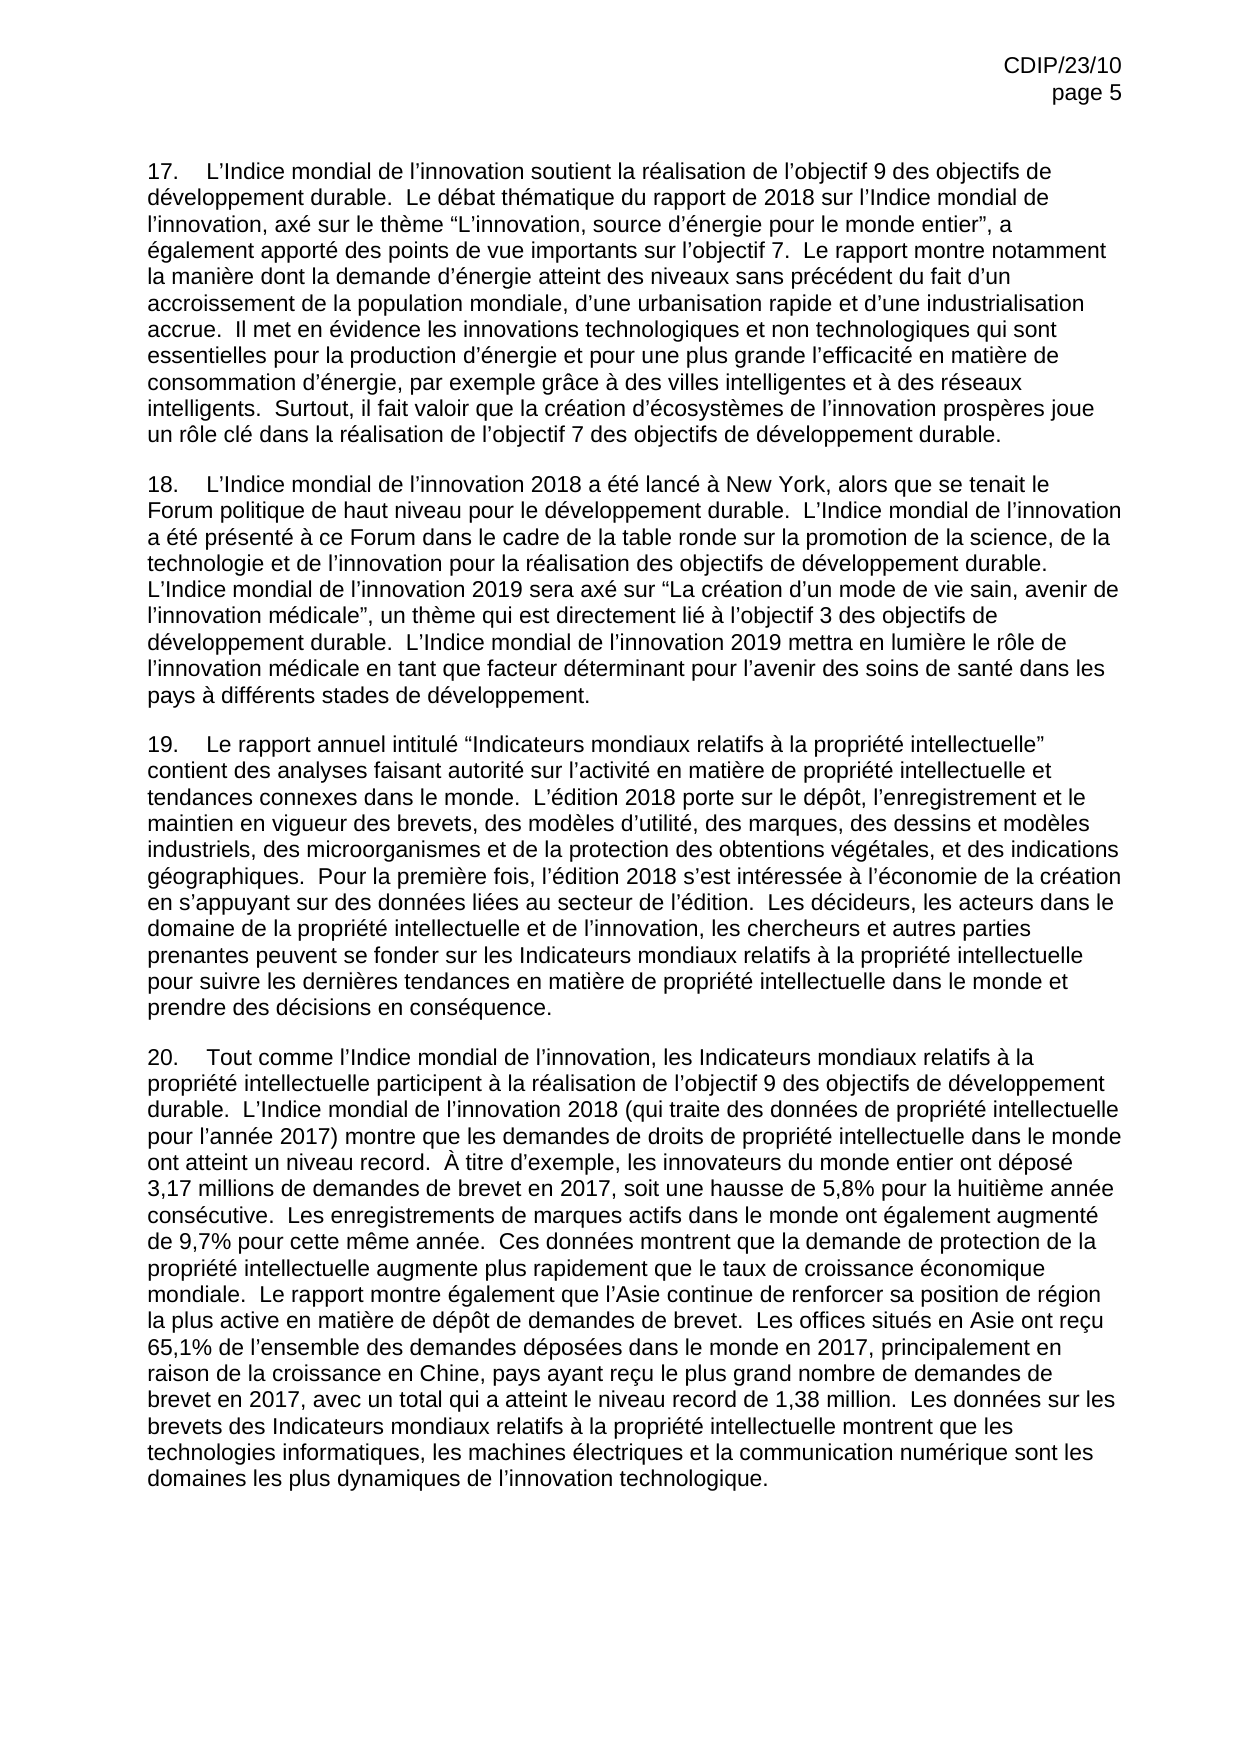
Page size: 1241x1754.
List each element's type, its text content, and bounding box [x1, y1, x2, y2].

text Le rapport annuel intitulé “Indicateurs mondiaux relatifs à la propriété intellectuelle” contient des analyses faisant autorité sur l’activité en matière de propriété intellectuelle et tendances connexes dans le monde. L’édition 2018 porte sur le dépôt, l’enregistrement et le maintien en vigueur des brevets, des modèles d’utilité, des marques, des dessins et modèles industriels, des microorganismes et de la protection des obtentions végétales, et des indications géographiques. Pour la première fois, l’édition 2018 s’est intéressée à l’économie de la création en s’appuyant sur des données liées au secteur de l’édition. Les décideurs, les acteurs dans le domaine de la propriété intellectuelle et de l’innovation, les chercheurs et autres parties prenantes peuvent se fonder sur les Indicateurs mondiaux relatifs à la propriété intellectuelle pour suivre les dernières tendances en matière de propriété intellectuelle dans le monde et prendre des décisions en conséquence. [147, 731, 1122, 1021]
text L’Indice mondial de l’innovation soutient la réalisation de l’objectif 9 des objectifs de développement durable. Le débat thématique du rapport de 2018 sur l’Indice mondial de l’innovation, axé sur le thème “L’innovation, source d’énergie pour le monde entier”, a également apporté des points de vue importants sur l’objectif 7. Le rapport montre notamment la manière dont la demande d’énergie atteint des niveaux sans précédent du fait d’un accroissement de la population mondiale, d’une urbanisation rapide et d’une industrialisation accrue. Il met en évidence les innovations technologiques et non technologiques qui sont essentielles pour la production d’énergie et pour une plus grande l’efficacité en matière de consommation d’énergie, par exemple grâce à des villes intelligentes et à des réseaux intelligents. Surtout, il fait valoir que la création d’écosystèmes de l’innovation prospères joue un rôle clé dans la réalisation de l’objectif 7 des objectifs de développement durable. [147, 158, 1122, 448]
text L’Indice mondial de l’innovation 2018 a été lancé à New York, alors que se tenait le Forum politique de haut niveau pour le développement durable. L’Indice mondial de l’innovation a été présenté à ce Forum dans le cadre de la table ronde sur la promotion de la science, de la technologie et de l’innovation pour la réalisation des objectifs de développement durable. L’Indice mondial de l’innovation 2019 sera axé sur “La création d’un mode de vie sain, avenir de l’innovation médicale”, un thème qui est directement lié à l’objectif 3 des objectifs de développement durable. L’Indice mondial de l’innovation 2019 mettra en lumière le rôle de l’innovation médicale en tant que facteur déterminant pour l’avenir des soins de santé dans les pays à différents stades de développement. [147, 471, 1122, 708]
text Tout comme l’Indice mondial de l’innovation, les Indicateurs mondiaux relatifs à la propriété intellectuelle participent à la réalisation de l’objectif 9 des objectifs de développement durable. L’Indice mondial de l’innovation 2018 (qui traite des données de propriété intellectuelle pour l’année 2017) montre que les demandes de droits de propriété intellectuelle dans le monde ont atteint un niveau record. À titre d’exemple, les innovateurs du monde entier ont déposé 3,17 millions de demandes de brevet en 2017, soit une hausse de 5,8% pour la huitième année consécutive. Les enregistrements de marques actifs dans le monde ont également augmenté de 9,7% pour cette même année. Ces données montrent que la demande de protection de la propriété intellectuelle augmente plus rapidement que le taux de croissance économique mondiale. Le rapport montre également que l’Asie continue de renforcer sa position de région la plus active en matière de dépôt de demandes de brevet. Les offices situés en Asie ont reçu 65,1% de l’ensemble des demandes déposées dans le monde en 2017, principalement en raison de la croissance en Chine, pays ayant reçu le plus grand nombre de demandes de brevet en 2017, avec un total qui a atteint le niveau record de 1,38 million. Les données sur les brevets des Indicateurs mondiaux relatifs à la propriété intellectuelle montrent que les technologies informatiques, les machines électriques et la communication numérique sont les domaines les plus dynamiques de l’innovation technologique. [147, 1044, 1122, 1492]
